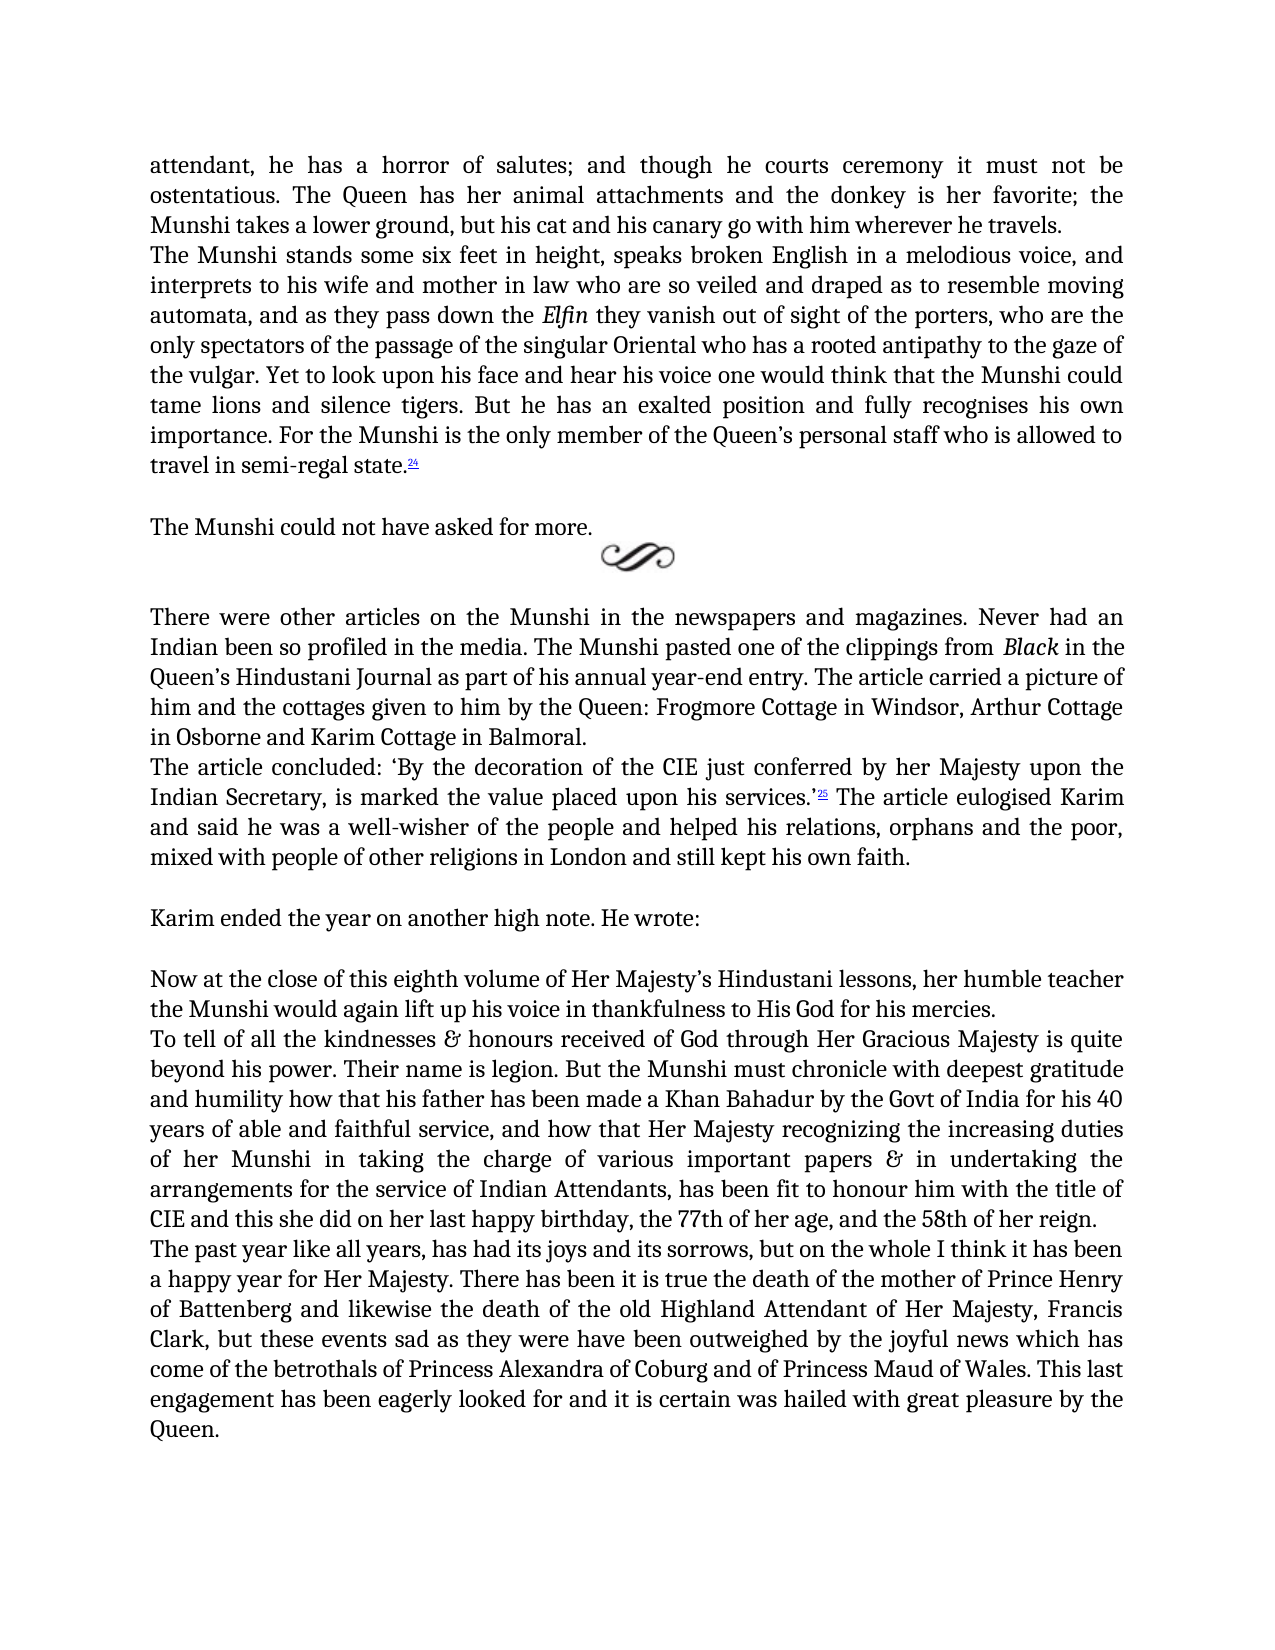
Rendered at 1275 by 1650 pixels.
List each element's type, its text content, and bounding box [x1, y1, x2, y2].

text Karim ended the year on another high note. He wrote: [150, 902, 1125, 932]
text There were other articles on the Munshi in the newspapers and magazines. Never had an Indian been so profiled in the media. The Munshi pasted one of the clippings from Black in the Queen’s Hindustani Journal as part of his annual year-end entry. The article carried a picture of him and the cottages given to him by the Queen: Frogmore Cottage in Windsor, Arthur Cottage in Osborne and Karim Cottage in Balmoral. [150, 601, 1125, 751]
picture [600, 541, 675, 573]
text To tell of all the kindnesses & honours received of God through Her Gracious Majesty is quite beyond his power. Their name is legion. But the Munshi must chronicle with deepest gratitude and humility how that his father has been made a Khan Bahadur by the Govt of India for his 40 years of able and faithful service, and how that Her Majesty recognizing the increasing duties of her Munshi in taking the charge of various important papers & in undertaking the arrangements for the service of Indian Attendants, has been fit to honour him with the title of CIE and this she did on her last happy birthday, the 77th of her age, and the 58th of her reign. [150, 1024, 1125, 1234]
text Now at the close of this eighth volume of Her Majesty’s Hindustani lessons, her humble teacher the Munshi would again lift up his voice in thankfulness to His God for his mercies. [150, 964, 1125, 1024]
text The article concluded: ‘By the decoration of the CIE just conferred by her Majesty upon the Indian Secretary, is marked the value placed upon his services.’25 The article eulogised Karim and said he was a well-wisher of the people and helped his relations, orphans and the poor, mixed with people of other religions in London and still kept his own faith. [150, 751, 1125, 871]
text The Munshi could not have asked for more. [150, 511, 1125, 541]
text The past year like all years, has had its joys and its sorrows, but on the whole I think it has been a happy year for Her Majesty. There has been it is true the death of the mother of Prince Henry of Battenberg and likewise the death of the old Highland Attendant of Her Majesty, Francis Clark, but these events sad as they were have been outweighed by the joyful news which has come of the betrothals of Princess Alexandra of Coburg and of Princess Maud of Wales. This last engagement has been eagerly looked for and it is certain was hailed with great pleasure by the Queen. [150, 1234, 1125, 1444]
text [150, 150, 1125, 240]
text The Munshi stands some six feet in height, speaks broken English in a melodious voice, and interprets to his wife and mother in law who are so veiled and draped as to resemble moving automata, and as they pass down the Elfin they vanish out of sight of the porters, who are the only spectators of the passage of the singular Oriental who has a rooted antipathy to the gaze of the vulgar. Yet to look upon his face and hear his voice one would think that the Munshi could tame lions and silence tigers. But he has an exalted position and fully recognises his own importance. For the Munshi is the only member of the Queen’s personal staff who is allowed to travel in semi-regal state.24 [150, 240, 1125, 480]
